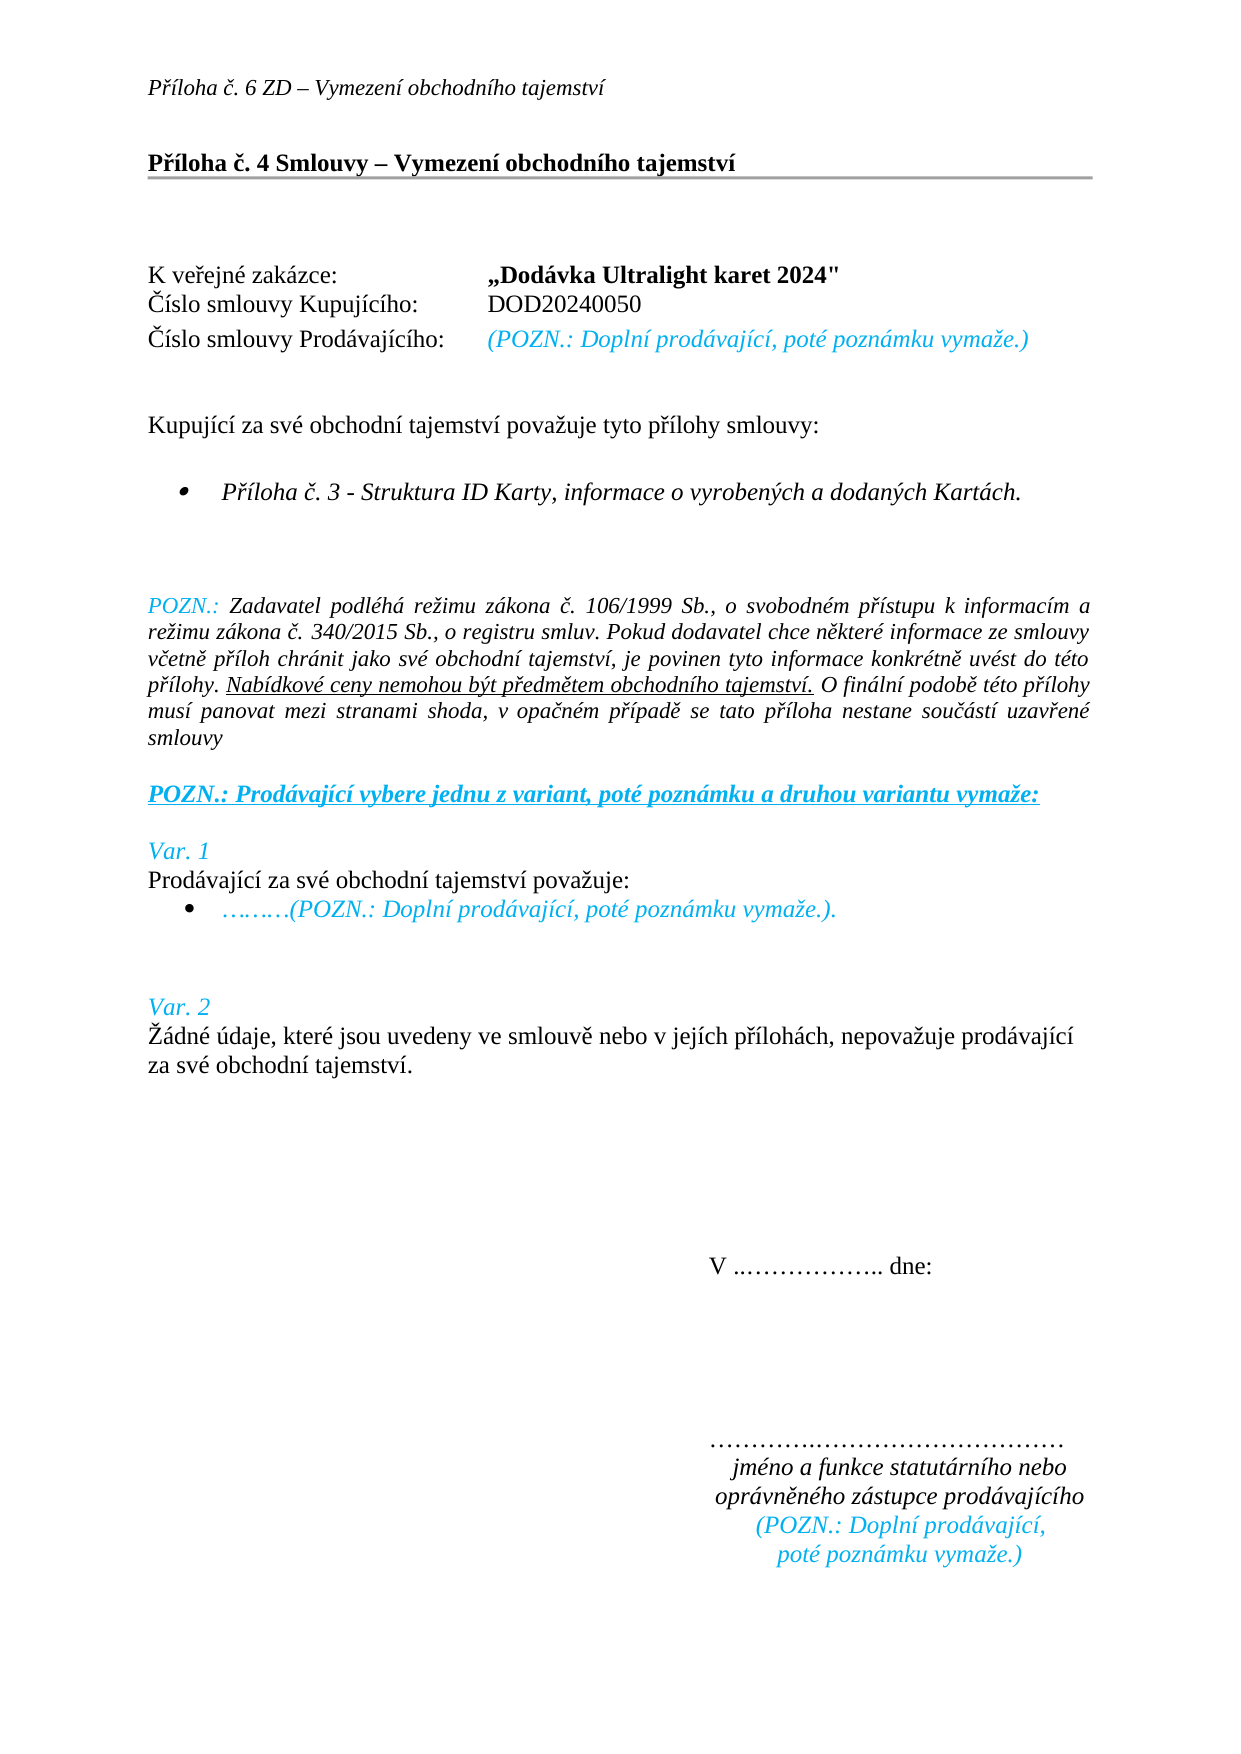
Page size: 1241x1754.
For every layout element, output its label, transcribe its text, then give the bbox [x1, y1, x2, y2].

text POZN.: Prodávající vybere jednu z variant, poté poznámku a druhou variantu vymaže: [148, 779, 1093, 807]
text Prodávající za své obchodní tajemství považuje: [148, 865, 1093, 894]
text Var. 1 [148, 836, 1093, 865]
text K veřejné zakázce: „Dodávka Ultralight karet 2024" [148, 260, 1093, 289]
list Příloha č. 3 - Struktura ID Karty, informace o vyrobených a dodaných Kartách. [177, 472, 1093, 506]
text Číslo smlouvy Kupujícího: DOD20240050 [148, 289, 1093, 318]
text (POZN.: Doplní prodávající, [709, 1510, 1093, 1539]
text ………….………………………… [709, 1424, 1093, 1452]
text oprávněného zástupce prodávajícího [709, 1481, 1093, 1510]
text Žádné údaje, které jsou uvedeny ve smlouvě nebo v jejích přílohách, nepovažuje prodávající za své obchodní tajemství. [148, 1021, 1093, 1079]
text Var. 2 [148, 992, 1093, 1021]
list ………(POZN.: Doplní prodávající, poté poznámku vymaže.). [185, 894, 1093, 922]
text Kupující za své obchodní tajemství považuje tyto přílohy smlouvy: [148, 410, 1093, 439]
text POZN.: Zadavatel podléhá režimu zákona č. 106/1999 Sb., o svobodném přístupu k informacím a režimu zákona č. 340/2015 Sb., o registru smluv. Pokud dodavatel chce některé informace ze smlouvy včetně příloh chránit jako své obchodní tajemství, je povinen tyto informace konkrétně uvést do této přílohy. Nabídkové ceny nemohou být předmětem obchodního tajemství. O finální podobě této přílohy musí panovat mezi stranami shoda, v opačném případě se tato příloha nestane součástí uzavřené smlouvy [148, 592, 1093, 750]
text jméno a funkce statutárního nebo [709, 1452, 1093, 1481]
text Číslo smlouvy Prodávajícího: (POZN.: Doplní prodávající, poté poznámku vymaže.) [148, 324, 1093, 353]
text poté poznámku vymaže.) [709, 1539, 1093, 1567]
text Příloha č. 4 Smlouvy – Vymezení obchodního tajemství [148, 148, 1093, 176]
text V ..…………….. dne: [709, 1251, 1093, 1280]
